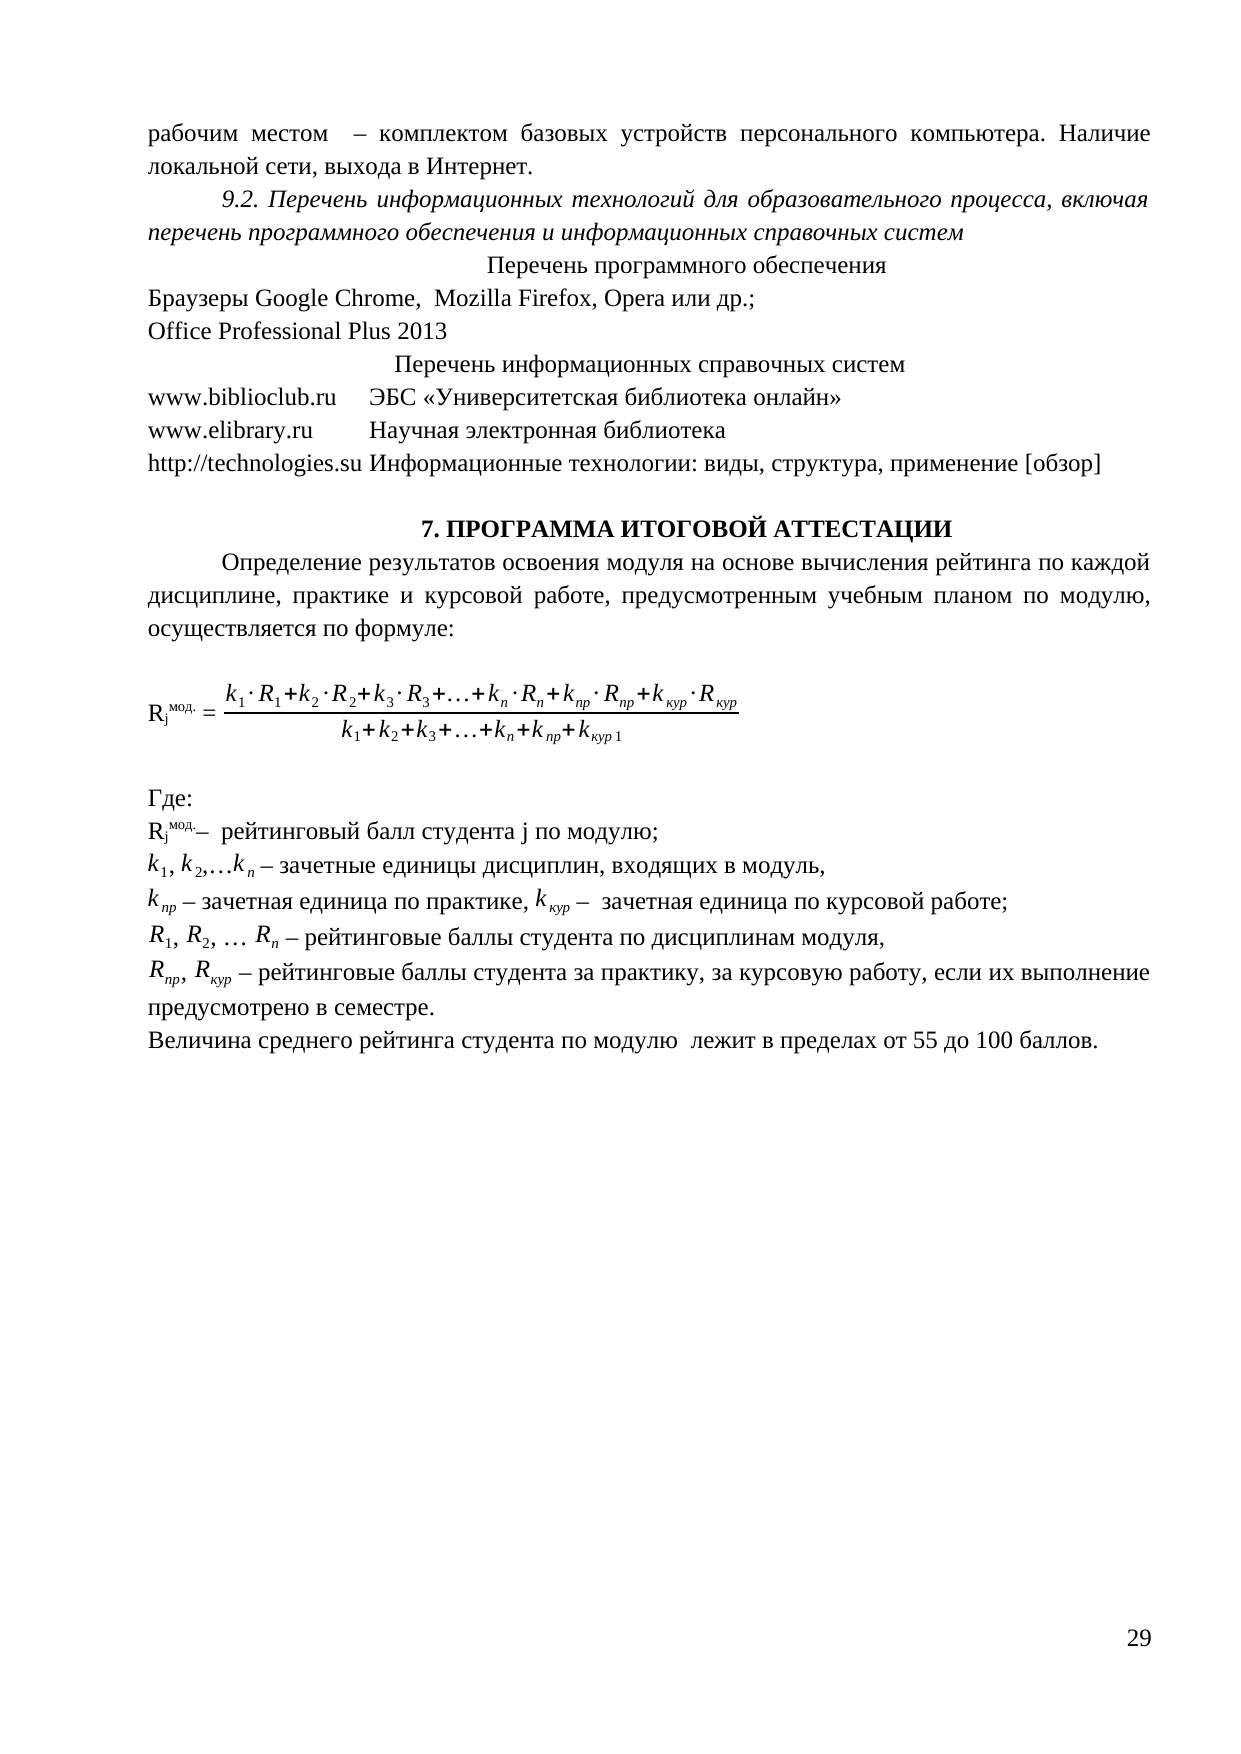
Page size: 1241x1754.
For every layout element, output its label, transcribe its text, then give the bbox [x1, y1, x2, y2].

text www.elibrary.ru Научная электронная библиотека [148, 415, 1152, 444]
text Величина среднего рейтинга студента по модулю лежит в пределах от 55 до 100 баллов. [148, 1025, 1152, 1053]
text Браузеры Google Chrome, Mozilla Firefox, Opera или др.; [148, 283, 1152, 312]
text Office Professional Plus 2013 [148, 316, 1152, 345]
text Где: [148, 783, 1152, 812]
text www.biblioclub.ru ЭБС «Университетская библиотека онлайн» [148, 382, 1152, 411]
text – зачетная единица по практике, – зачетная единица по курсовой работе; [148, 885, 1152, 916]
list Определение результатов освоения модуля на основе вычисления рейтинга по каждой дисциплине, практике и курсовой работе, предусмотренным учебным планом по модулю, осуществляется по формуле: [148, 547, 1152, 642]
text Rjмод. = [148, 679, 1152, 746]
text Перечень программного обеспечения [148, 250, 1152, 279]
text http://technologies.su Информационные технологии: виды, структура, применение [обзор] [148, 448, 1152, 477]
text 7. ПРОГРАММА ИТОГОВОЙ АТТЕСТАЦИИ [148, 514, 1152, 543]
text , ,… – зачетные единицы дисциплин, входящих в модуль, [148, 849, 1152, 881]
text 9.2. Перечень информационных технологий для образовательного процесса, включая перечень программного обеспечения и информационных справочных систем [148, 184, 1152, 246]
text , , … – рейтинговые баллы студента по дисциплинам модуля, [148, 920, 1152, 952]
text , – рейтинговые баллы студента за практику, за курсовую работу, если их выполнение предусмотрено в семестре. [148, 956, 1152, 1020]
text Rjмод.– рейтинговый балл студента j по модулю; [148, 816, 1152, 845]
text Перечень информационных справочных систем [148, 349, 1152, 378]
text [148, 118, 1152, 180]
